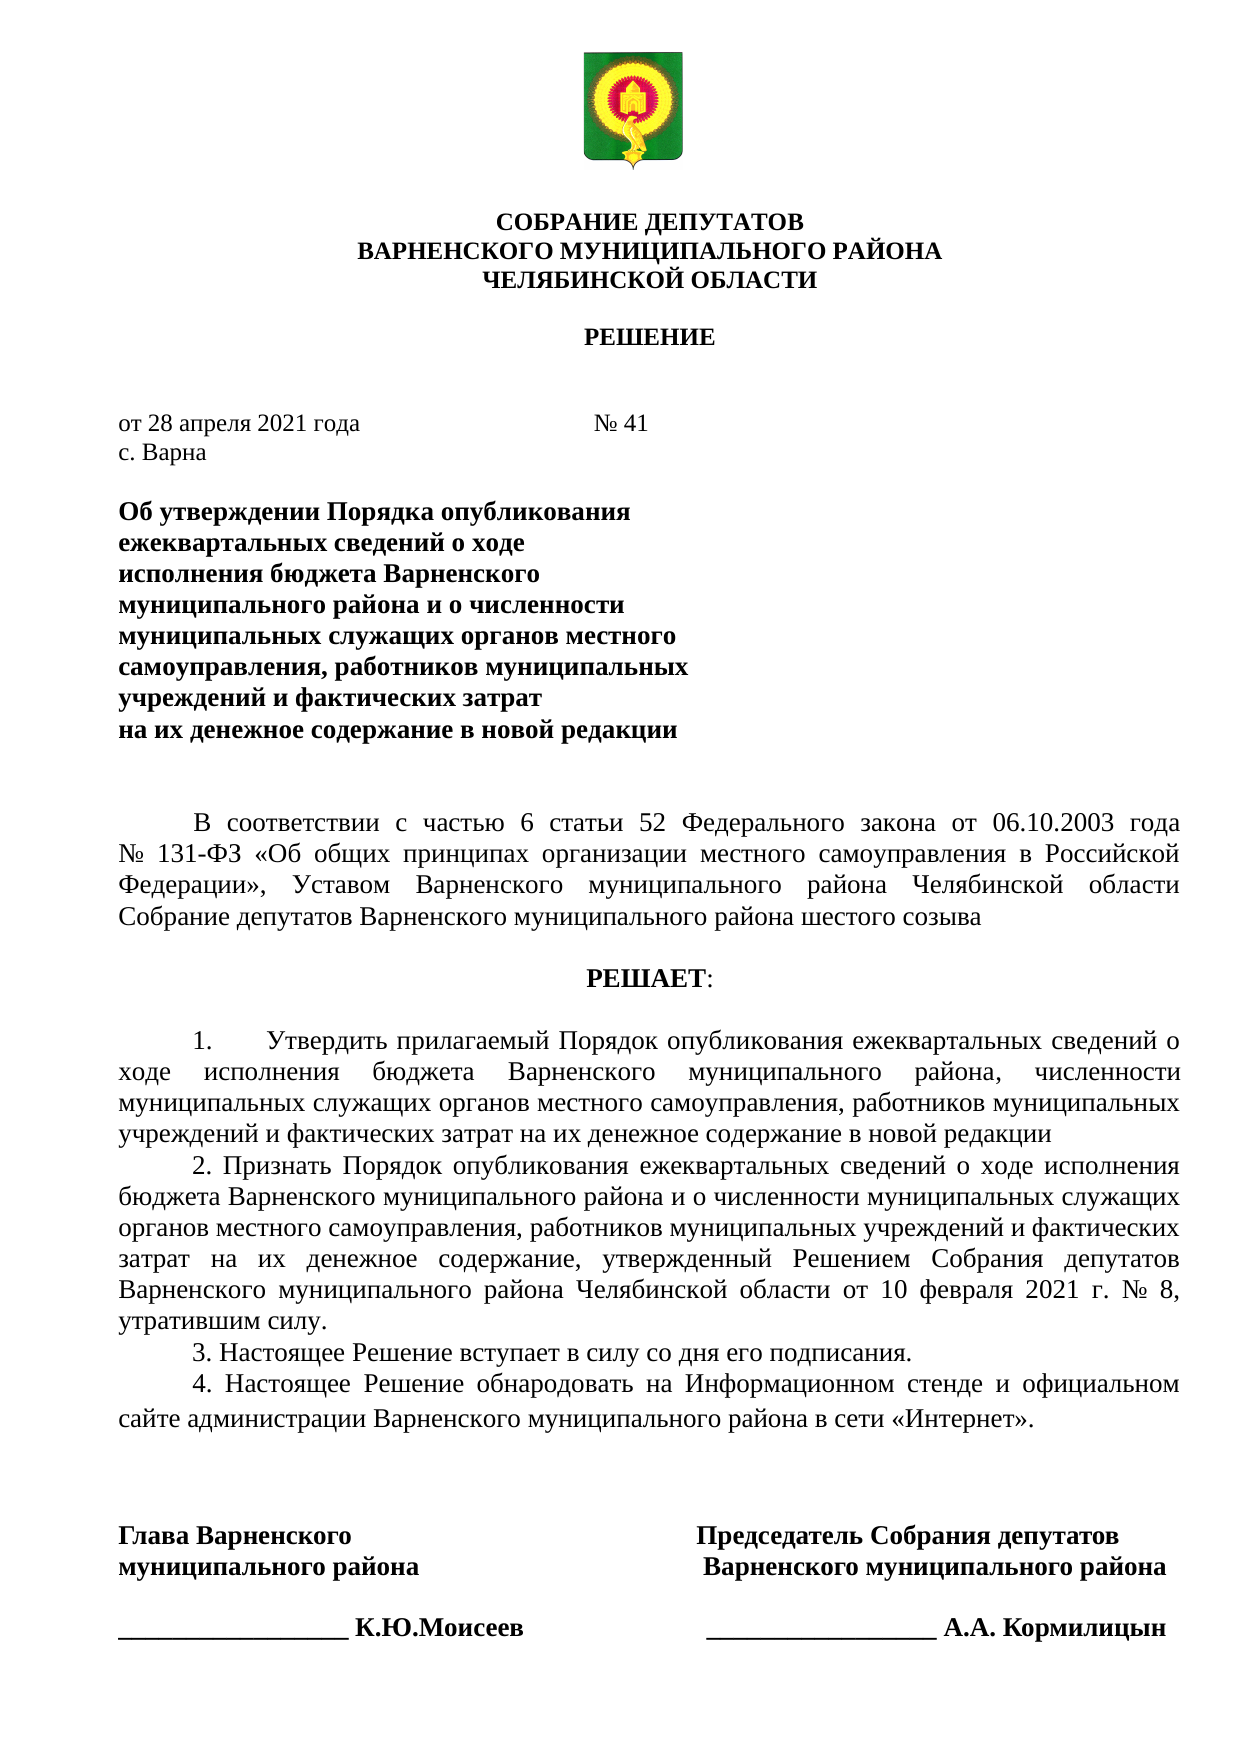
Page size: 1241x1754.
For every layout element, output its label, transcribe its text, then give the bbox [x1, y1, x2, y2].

list 3. Настоящее Решение вступает в силу со дня его подписания. [118, 1336, 1181, 1367]
text учреждений и фактических затрат [118, 682, 1181, 713]
text самоуправления, работников муниципальных [118, 650, 1181, 682]
title с. Варна [118, 437, 1181, 466]
title ВАРНЕНСКОГО МУНИЦИПАЛЬНОГО РАЙОНА [118, 236, 1181, 265]
subtitle Глава Варненского Председатель Собрания депутатов муниципального района Варненского муниципального района [118, 1519, 1181, 1582]
picture [583, 51, 683, 170]
list Утвердить прилагаемый Порядок опубликования ежеквартальных сведений о ходе исполнения бюджета Варненского муниципального района, численности муниципальных служащих органов местного самоуправления, работников муниципальных учреждений и фактических затрат на их денежное содержание в новой редакции [118, 1024, 1181, 1149]
text 4. Настоящее Решение обнародовать на Информационном стенде и официальном сайте администрации Варненского муниципального района в сети «Интернет». [118, 1367, 1181, 1434]
title ЧЕЛЯБИНСКОЙ ОБЛАСТИ [118, 265, 1181, 293]
text Об утверждении Порядка опубликования [118, 495, 1181, 526]
text В соответствии с частью 6 статьи 52 Федерального закона от 06.10.2003 года № 131-ФЗ «Об общих принципах организации местного самоуправления в Российской Федерации», Уставом Варненского муниципального района Челябинской области Собрание депутатов Варненского муниципального района шестого созыва [118, 806, 1181, 931]
text муниципального района и о численности [118, 588, 1181, 619]
title от 28 апреля 2021 года № 41 [118, 408, 1181, 437]
text ежеквартальных сведений о ходе [118, 526, 1181, 557]
text на их денежное содержание в новой редакции [118, 713, 1181, 744]
text исполнения бюджета Варненского [118, 557, 1181, 588]
text муниципальных служащих органов местного [118, 619, 1181, 650]
subtitle _________________ К.Ю.Моисеев _________________ А.А. Кормилицын [118, 1611, 1181, 1642]
title СОБРАНИЕ ДЕПУТАТОВ [118, 207, 1181, 236]
text РЕШАЕТ: [118, 962, 1181, 993]
text 2. Признать Порядок опубликования ежеквартальных сведений о ходе исполнения бюджета Варненского муниципального района и о численности муниципальных служащих органов местного самоуправления, работников муниципальных учреждений и фактических затрат на их денежное содержание, утвержденный Решением Собрания депутатов Варненского муниципального района Челябинской области от 10 февраля 2021 г. № 8, утратившим силу. [118, 1149, 1181, 1336]
title РЕШЕНИЕ [118, 322, 1181, 351]
